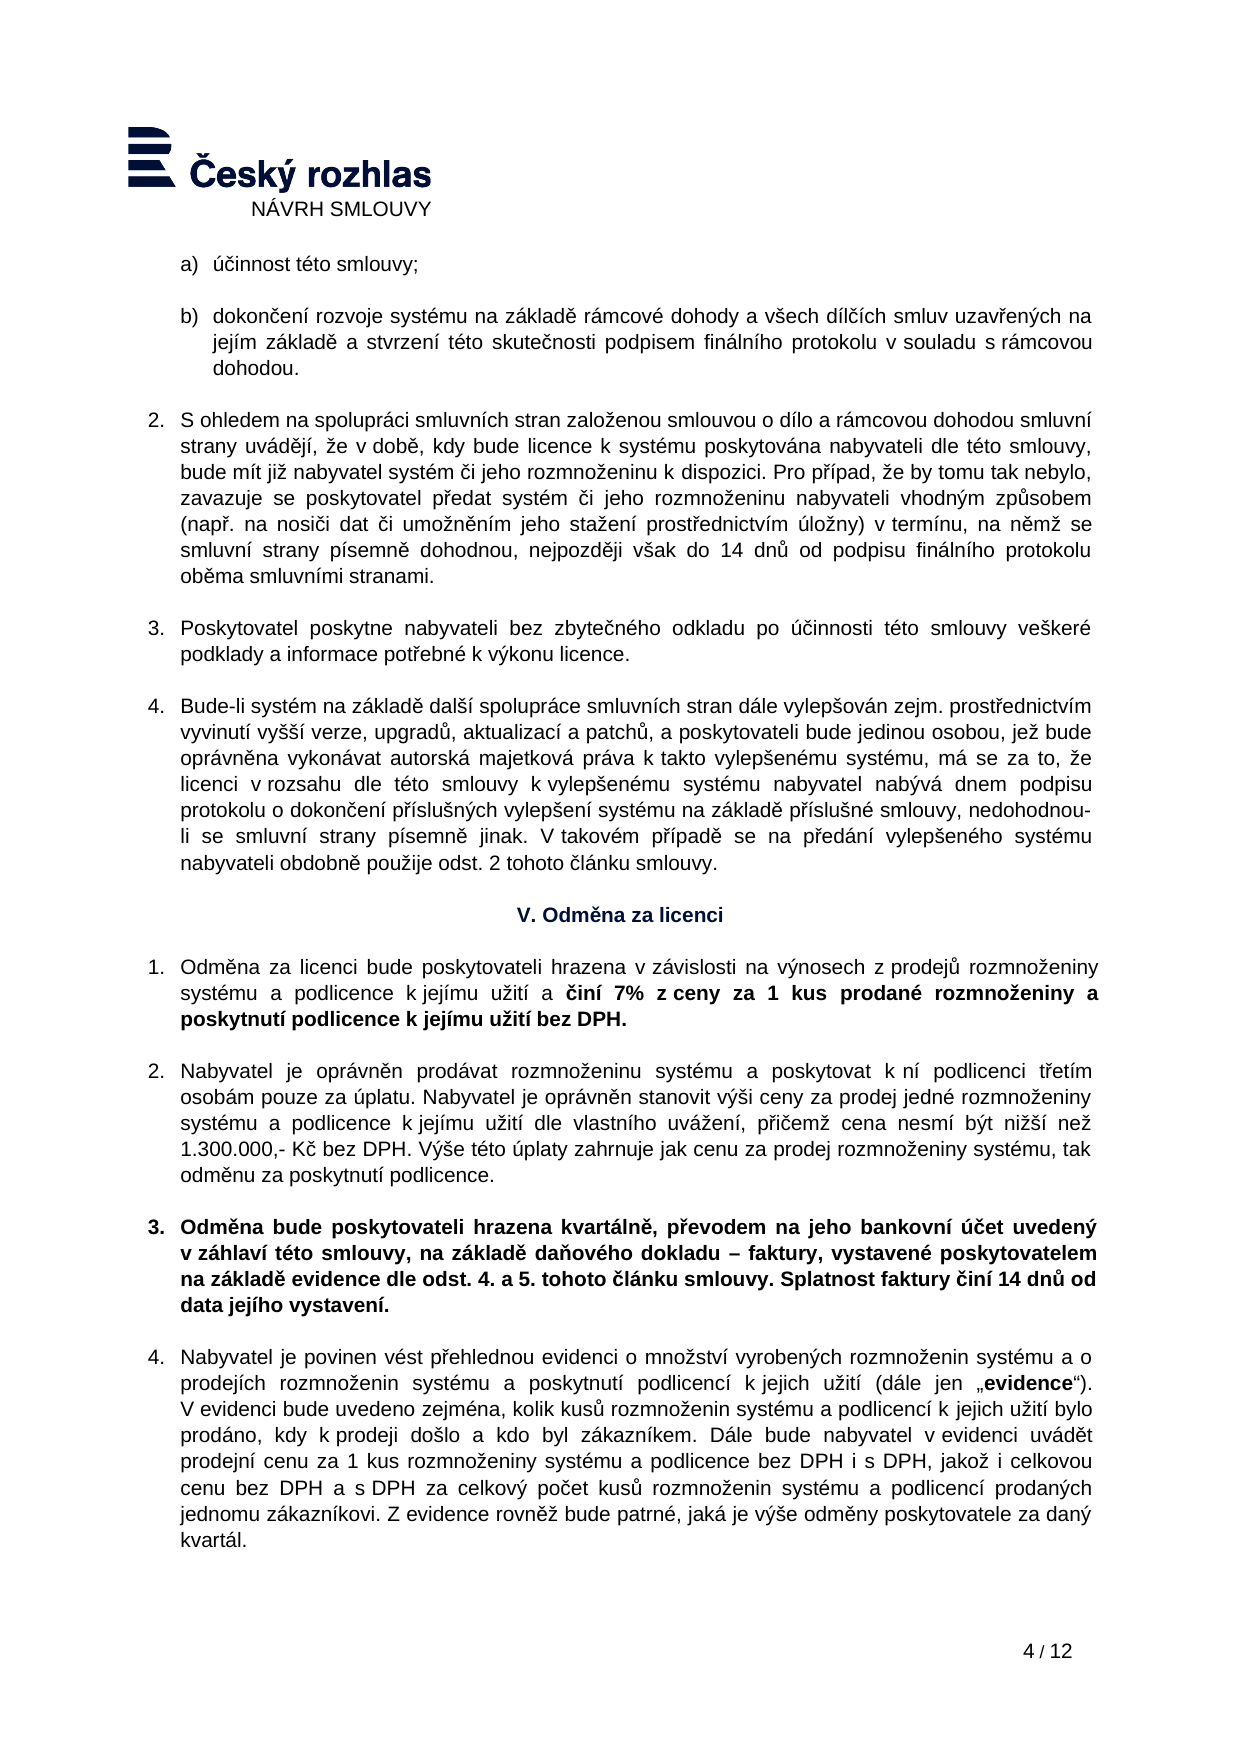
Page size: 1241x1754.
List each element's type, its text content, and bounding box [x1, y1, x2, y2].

list Odměna bude poskytovateli hrazena kvartálně, převodem na jeho bankovní účet uvedený v záhlaví této smlouvy, na základě daňového dokladu – faktury, vystavené poskytovatelem na základě evidence dle odst. 4. a 5. tohoto článku smlouvy. Splatnost faktury činí 14 dnů od data jejího vystavení. [148, 1214, 1099, 1318]
list účinnost této smlouvy; [180, 250, 1093, 276]
list S ohledem na spolupráci smluvních stran založenou smlouvou o dílo a rámcovou dohodou smluvní strany uvádějí, že v době, kdy bude licence k systému poskytována nabyvateli dle této smlouvy, bude mít již nabyvatel systém či jeho rozmnoženinu k dispozici. Pro případ, že by tomu tak nebylo, zavazuje se poskytovatel předat systém či jeho rozmnoženinu nabyvateli vhodným způsobem (např. na nosiči dat či umožněním jeho stažení prostřednictvím úložny) v termínu, na němž se smluvní strany písemně dohodnou, nejpozději však do 14 dnů od podpisu finálního protokolu oběma smluvními stranami. [148, 406, 1093, 589]
picture [128, 127, 431, 193]
list Odměna za licenci bude poskytovateli hrazena v závislosti na výnosech z prodejů rozmnoženiny systému a podlicence k jejímu užití a činí 7% z ceny za 1 kus prodané rozmnoženiny a poskytnutí podlicence k jejímu užití bez DPH. [148, 953, 1099, 1031]
list Nabyvatel je oprávněn prodávat rozmnoženinu systému a poskytovat k ní podlicenci třetím osobám pouze za úplatu. Nabyvatel je oprávněn stanovit výši ceny za prodej jedné rozmnoženiny systému a podlicence k jejímu užití dle vlastního uvážení, přičemž cena nesmí být nižší než 1.300.000,- Kč bez DPH. Výše této úplaty zahrnuje jak cenu za prodej rozmnoženiny systému, tak odměnu za poskytnutí podlicence. [148, 1057, 1093, 1188]
subtitle Odměna za licenci [148, 901, 1093, 927]
list dokončení rozvoje systému na základě rámcové dohody a všech dílčích smluv uzavřených na jejím základě a stvrzení této skutečnosti podpisem finálního protokolu v souladu s rámcovou dohodou. [180, 302, 1093, 380]
list Bude-li systém na základě další spolupráce smluvních stran dále vylepšován zejm. prostřednictvím vyvinutí vyšší verze, upgradů, aktualizací a patchů, a poskytovateli bude jedinou osobou, jež bude oprávněna vykonávat autorská majetková práva k takto vylepšenému systému, má se za to, že licenci v rozsahu dle této smlouvy k vylepšenému systému nabyvatel nabývá dnem podpisu protokolu o dokončení příslušných vylepšení systému na základě příslušné smlouvy, nedohodnou-li se smluvní strany písemně jinak. V takovém případě se na předání vylepšeného systému nabyvateli obdobně použije odst. 2 tohoto článku smlouvy. [148, 693, 1093, 875]
list Nabyvatel je povinen vést přehlednou evidenci o množství vyrobených rozmnoženin systému a o prodejích rozmnoženin systému a poskytnutí podlicencí k jejich užití (dále jen „evidence“). V evidenci bude uvedeno zejména, kolik kusů rozmnoženin systému a podlicencí k jejich užití bylo prodáno, kdy k prodeji došlo a kdo byl zákazníkem. Dále bude nabyvatel v evidenci uvádět prodejní cenu za 1 kus rozmnoženiny systému a podlicence bez DPH i s DPH, jakož i celkovou cenu bez DPH a s DPH za celkový počet kusů rozmnoženin systému a podlicencí prodaných jednomu zákazníkovi. Z evidence rovněž bude patrné, jaká je výše odměny poskytovatele za daný kvartál. [148, 1344, 1093, 1552]
list Poskytovatel poskytne nabyvateli bez zbytečného odkladu po účinnosti této smlouvy veškeré podklady a informace potřebné k výkonu licence. [148, 615, 1093, 667]
